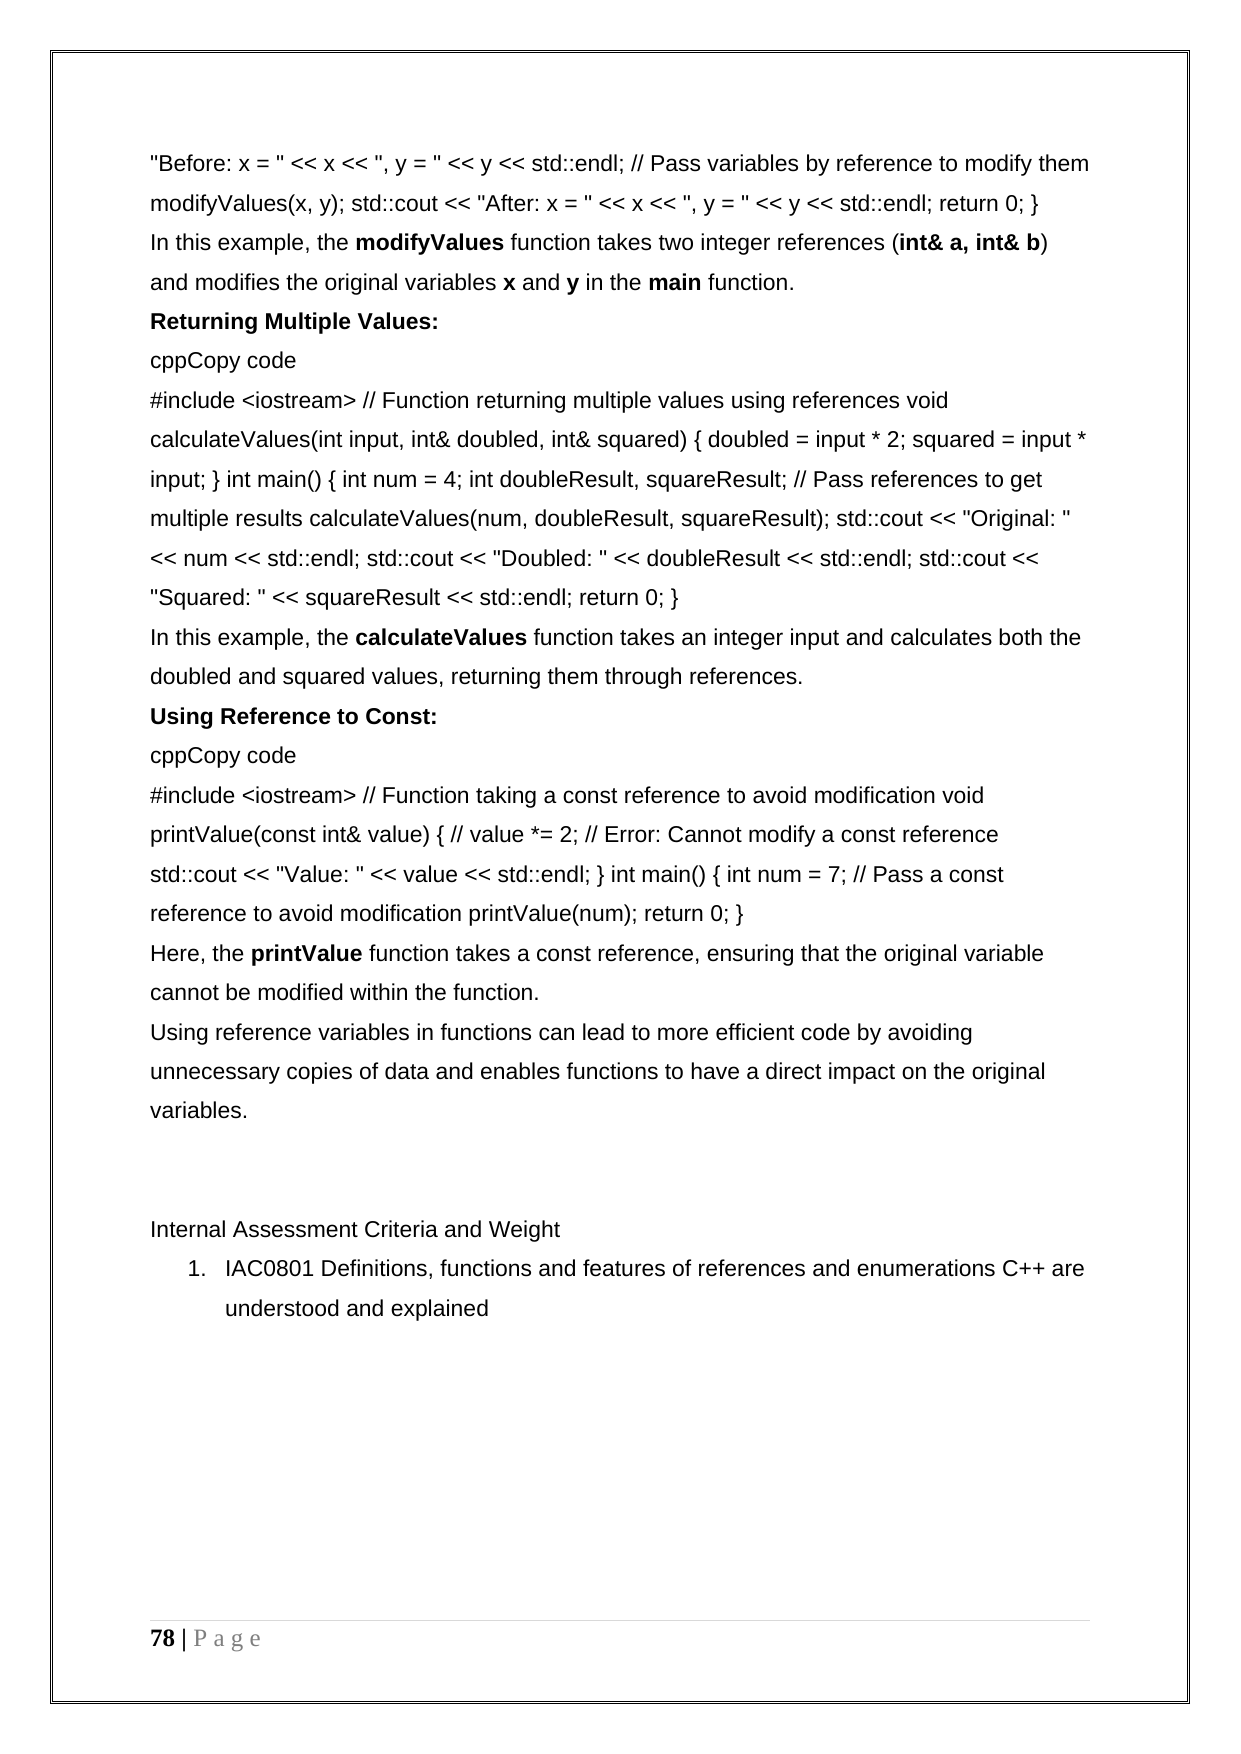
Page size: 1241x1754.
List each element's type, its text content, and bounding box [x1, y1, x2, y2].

text #include <iostream> // Function returning multiple values using references void calculateValues(int input, int& doubled, int& squared) { doubled = input * 2; squared = input * input; } int main() { int num = 4; int doubleResult, squareResult; // Pass references to get multiple results calculateValues(num, doubleResult, squareResult); std::cout << "Original: " << num << std::endl; std::cout << "Doubled: " << doubleResult << std::endl; std::cout << "Squared: " << squareResult << std::endl; return 0; } [150, 387, 1090, 611]
text Returning Multiple Values: [150, 308, 1090, 334]
text #include <iostream> // Function taking a const reference to avoid modification void printValue(const int& value) { // value *= 2; // Error: Cannot modify a const reference std::cout << "Value: " << value << std::endl; } int main() { int num = 7; // Pass a const reference to avoid modification printValue(num); return 0; } [150, 782, 1090, 926]
text Here, the printValue function takes a const reference, ensuring that the original variable cannot be modified within the function. [150, 939, 1090, 1005]
text Using reference variables in functions can lead to more efficient code by avoiding unnecessary copies of data and enables functions to have a direct impact on the original variables. [150, 1018, 1090, 1124]
text In this example, the calculateValues function takes an integer input and calculates both the doubled and squared values, returning them through references. [150, 624, 1090, 689]
text cppCopy code [150, 742, 1090, 768]
list IAC0801 Definitions, functions and features of references and enumerations C++ are understood and explained [187, 1255, 1090, 1321]
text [150, 150, 1090, 216]
text In this example, the modifyValues function takes two integer references (int& a, int& b) and modifies the original variables x and y in the main function. [150, 229, 1090, 295]
text Internal Assessment Criteria and Weight [150, 1216, 1090, 1242]
text Using Reference to Const: [150, 703, 1090, 729]
text cppCopy code [150, 347, 1090, 374]
